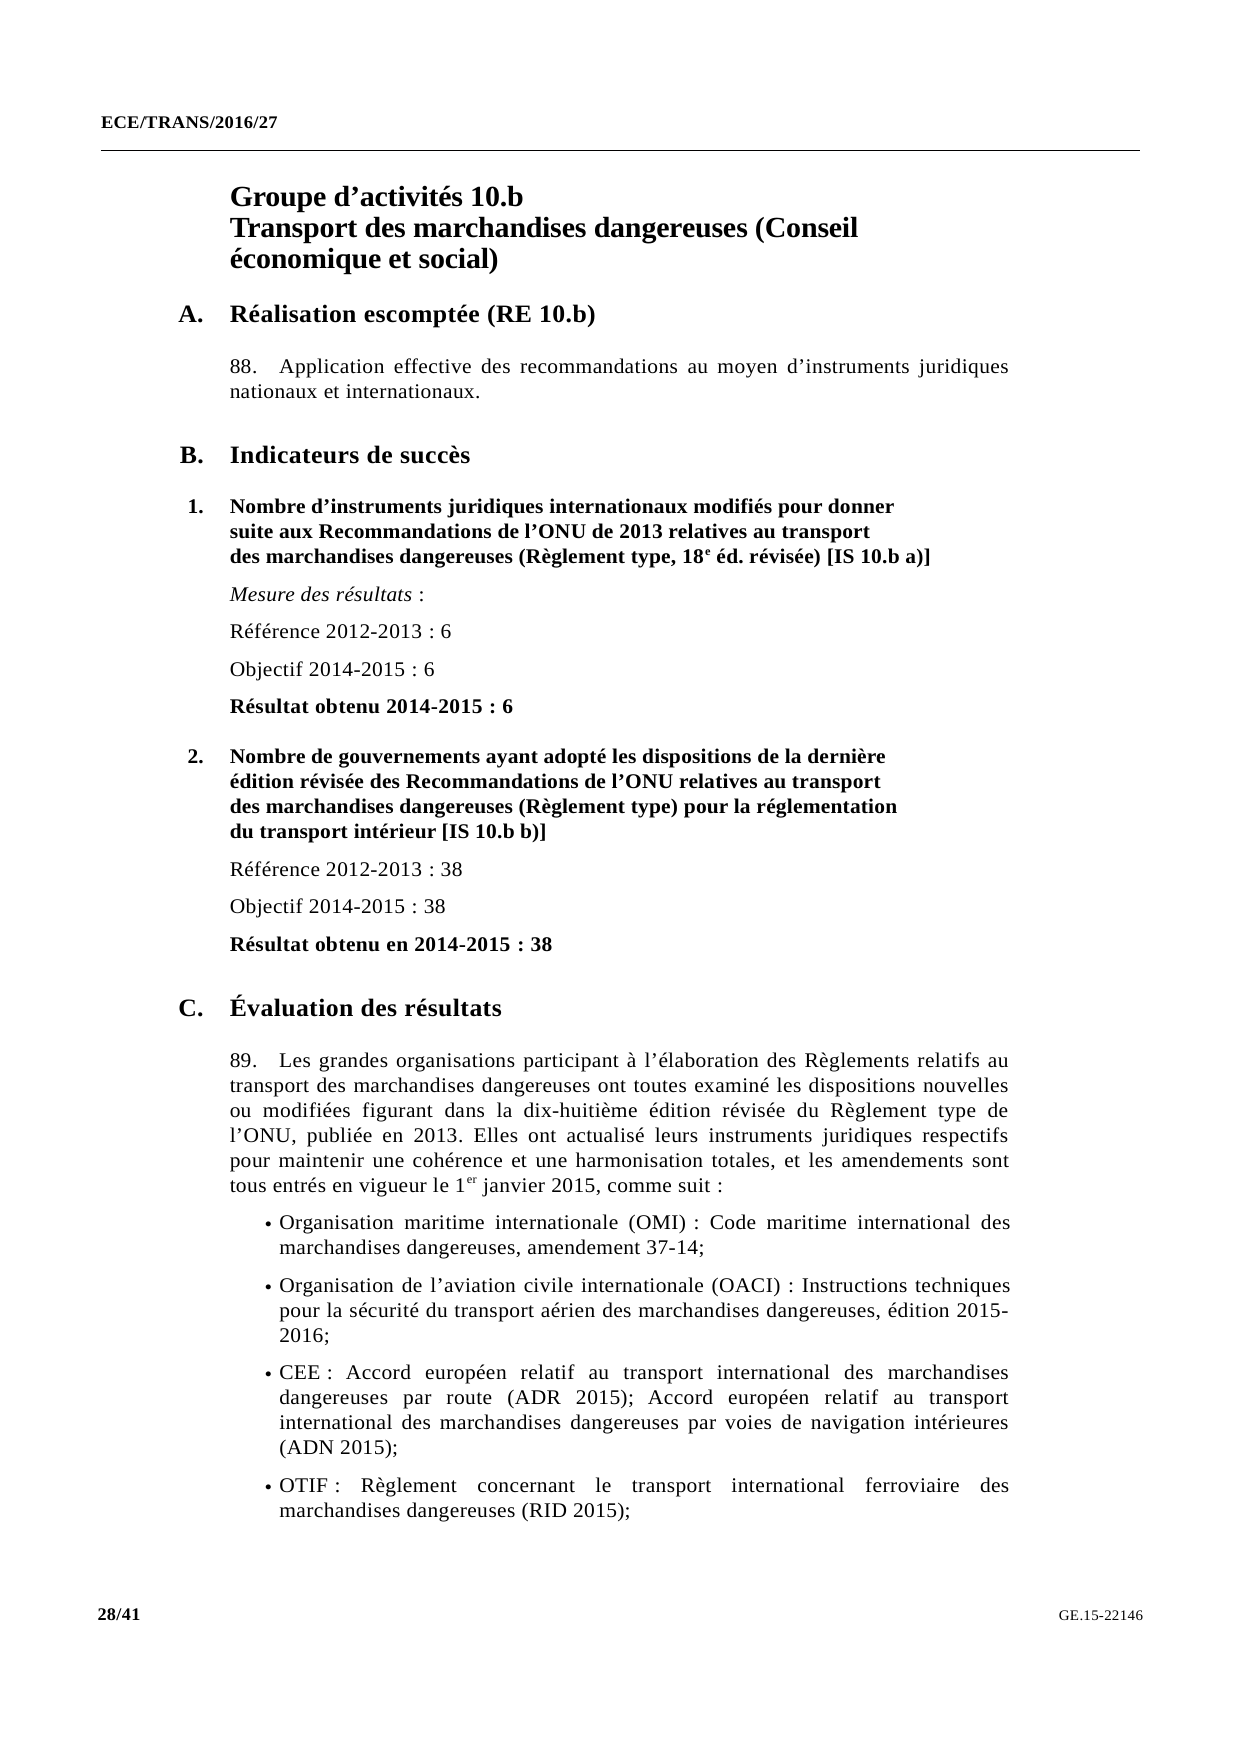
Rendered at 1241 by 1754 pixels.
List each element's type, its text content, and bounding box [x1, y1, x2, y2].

text Résultat obtenu en 2014-2015 : 38 [229, 931, 1011, 956]
text C. Évaluation des résultats [97, 994, 1011, 1022]
text CEE : Accord européen relatif au transport international des marchandises dangereuses par route (ADR 2015); Accord européen relatif au transport international des marchandises dangereuses par voies de navigation intérieures (ADN 2015); [266, 1359, 1011, 1459]
text Objectif 2014-2015 : 6 [229, 656, 1011, 681]
text Groupe d’activités 10.b Transport des marchandises dangereuses (Conseil économique et social) [97, 181, 1011, 275]
text 2. Nombre de gouvernements ayant adopté les dispositions de la dernière édition révisée des Recommandations de l’ONU relatives au transport des marchandises dangereuses (Règlement type) pour la réglementation du transport intérieur [IS 10.b b)] [97, 744, 1011, 844]
text B. Indicateurs de succès [97, 441, 1011, 469]
text Référence 2012-2013 : 6 [229, 619, 1011, 644]
text Résultat obtenu 2014-2015 : 6 [229, 694, 1011, 719]
text OTIF : Règlement concernant le transport international ferroviaire des marchandises dangereuses (RID 2015); [266, 1472, 1011, 1522]
text Objectif 2014-2015 : 38 [229, 894, 1011, 919]
text Organisation de l’aviation civile internationale (OACI) : Instructions techniques pour la sécurité du transport aérien des marchandises dangereuses, édition 2015-2016; [266, 1272, 1011, 1347]
text 1. Nombre d’instruments juridiques internationaux modifiés pour donner suite aux Recommandations de l’ONU de 2013 relatives au transport des marchandises dangereuses (Règlement type, 18e éd. révisée) [IS 10.b a)] [97, 494, 1011, 569]
text Organisation maritime internationale (OMI) : Code maritime international des marchandises dangereuses, amendement 37-14; [266, 1209, 1011, 1259]
text Référence 2012-2013 : 38 [229, 856, 1011, 881]
list Application effective des recommandations au moyen d’instruments juridiques nationaux et internationaux. [229, 353, 1011, 403]
text Mesure des résultats : [97, 581, 1011, 606]
text A. Réalisation escomptée (RE 10.b) [97, 300, 1011, 328]
list Les grandes organisations participant à l’élaboration des Règlements relatifs au transport des marchandises dangereuses ont toutes examiné les dispositions nouvelles ou modifiées figurant dans la dix-huitième édition révisée du Règlement type de l’ONU, publiée en 2013. Elles ont actualisé leurs instruments juridiques respectifs pour maintenir une cohérence et une harmonisation totales, et les amendements sont tous entrés en vigueur le 1er janvier 2015, comme suit : [229, 1047, 1011, 1197]
